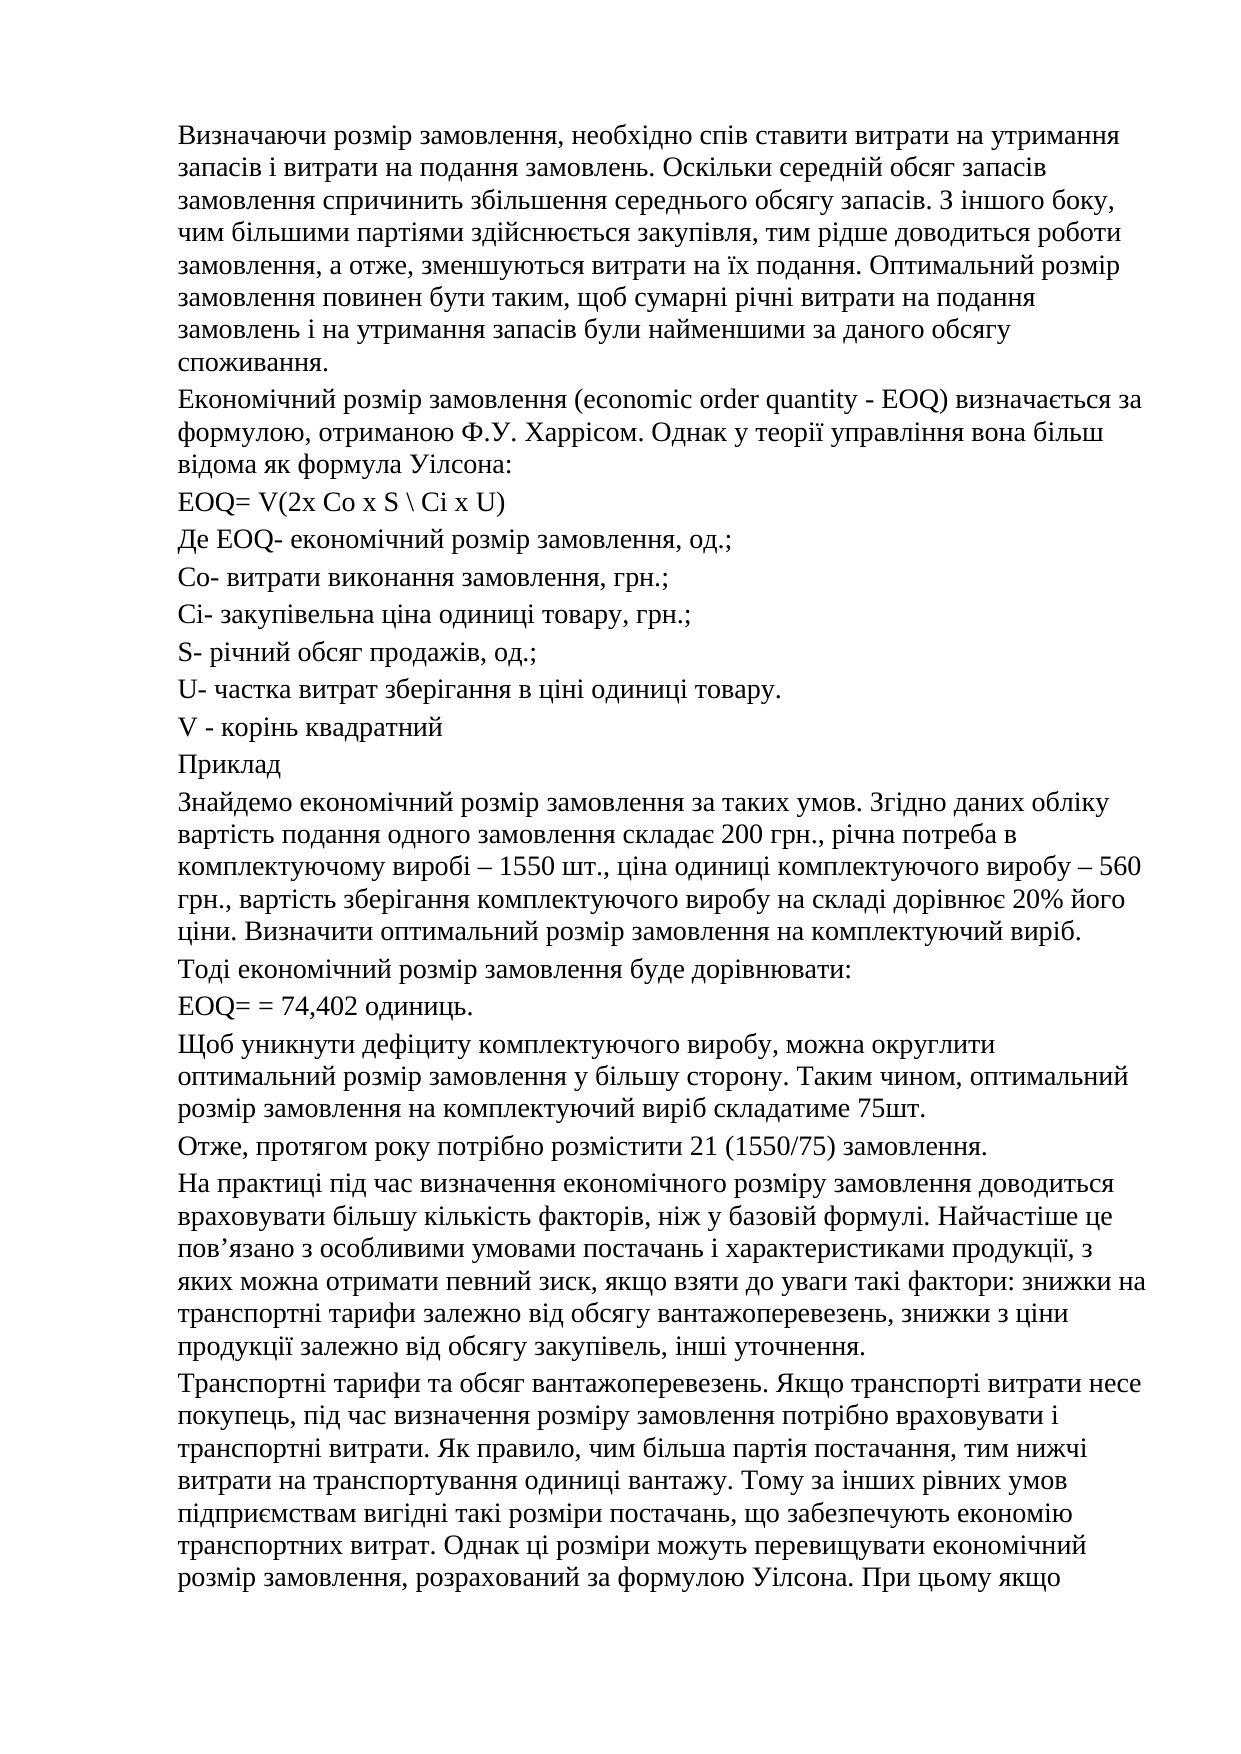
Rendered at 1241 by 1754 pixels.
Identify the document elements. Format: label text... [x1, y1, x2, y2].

text Де EOQ- економічний розмір замовлення, од.; [177, 522, 1152, 554]
text Тоді економічний розмір замовлення буде дорівнювати: [177, 952, 1152, 984]
text U- частка витрат зберігання в ціні одиниці товару. [177, 672, 1152, 704]
text На практиці під час визначення економічного розміру замовлення доводиться враховувати більшу кількість факторів, ніж у базовій формулі. Найчастіше це пов’язано з особливими умовами постачань і характеристиками продукції, з яких можна отримати певний зиск, якщо взяти до уваги такі фактори: знижки на транспортні тарифи залежно від обсягу вантажоперевезень, знижки з ціни продукції залежно від обсягу закупівель, інші уточнення. [177, 1167, 1152, 1361]
text Щоб уникнути дефіциту комплектуючого виробу, можна округлити оптимальний розмір замовлення у більшу сторону. Таким чином, оптимальний розмір замовлення на комплектуючий виріб складатиме 75шт. [177, 1027, 1152, 1124]
text Со- витрати виконання замовлення, грн.; [177, 560, 1152, 592]
text Ci- закупівельна ціна одиниці товару, грн.; [177, 597, 1152, 629]
text EOQ= V(2x Co x S \ Ci x U) [177, 485, 1152, 517]
text Визначаючи розмір замовлення, необхідно спів ставити витрати на утримання запасів і витрати на подання замовлень. Оскільки середній обсяг запасів замовлення спричинить збільшення середнього обсягу запасів. З іншого боку, чим більшими партіями здійснюється закупівля, тим рідше доводиться роботи замовлення, а отже, зменшуються витрати на їх подання. Оптимальний розмір замовлення повинен бути таким, щоб сумарні річні витрати на подання замовлень і на утримання запасів були найменшими за даного обсягу споживання. [177, 118, 1152, 377]
text EOQ= = 74,402 одиниць. [177, 989, 1152, 1022]
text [177, 1366, 1152, 1593]
text V - корінь квадратний [177, 710, 1152, 742]
text Економічний розмір замовлення (economic order quantity - EOQ) визначається за формулою, отриманою Ф.У. Харрісом. Однак у теорії управління вона більш відома як формула Уілсона: [177, 382, 1152, 479]
text Знайдемо економічний розмір замовлення за таких умов. Згідно даних обліку вартість подання одного замовлення складає 200 грн., річна потреба в комплектуючому виробі – 1550 шт., ціна одиниці комплектуючого виробу – 560 грн., вартість зберігання комплектуючого виробу на складі дорівнює 20% його ціни. Визначити оптимальний розмір замовлення на комплектуючий виріб. [177, 785, 1152, 947]
text Приклад [177, 747, 1152, 779]
text Отже, протягом року потрібно розмістити 21 (1550/75) замовлення. [177, 1129, 1152, 1161]
text S- річний обсяг продажів, од.; [177, 635, 1152, 667]
